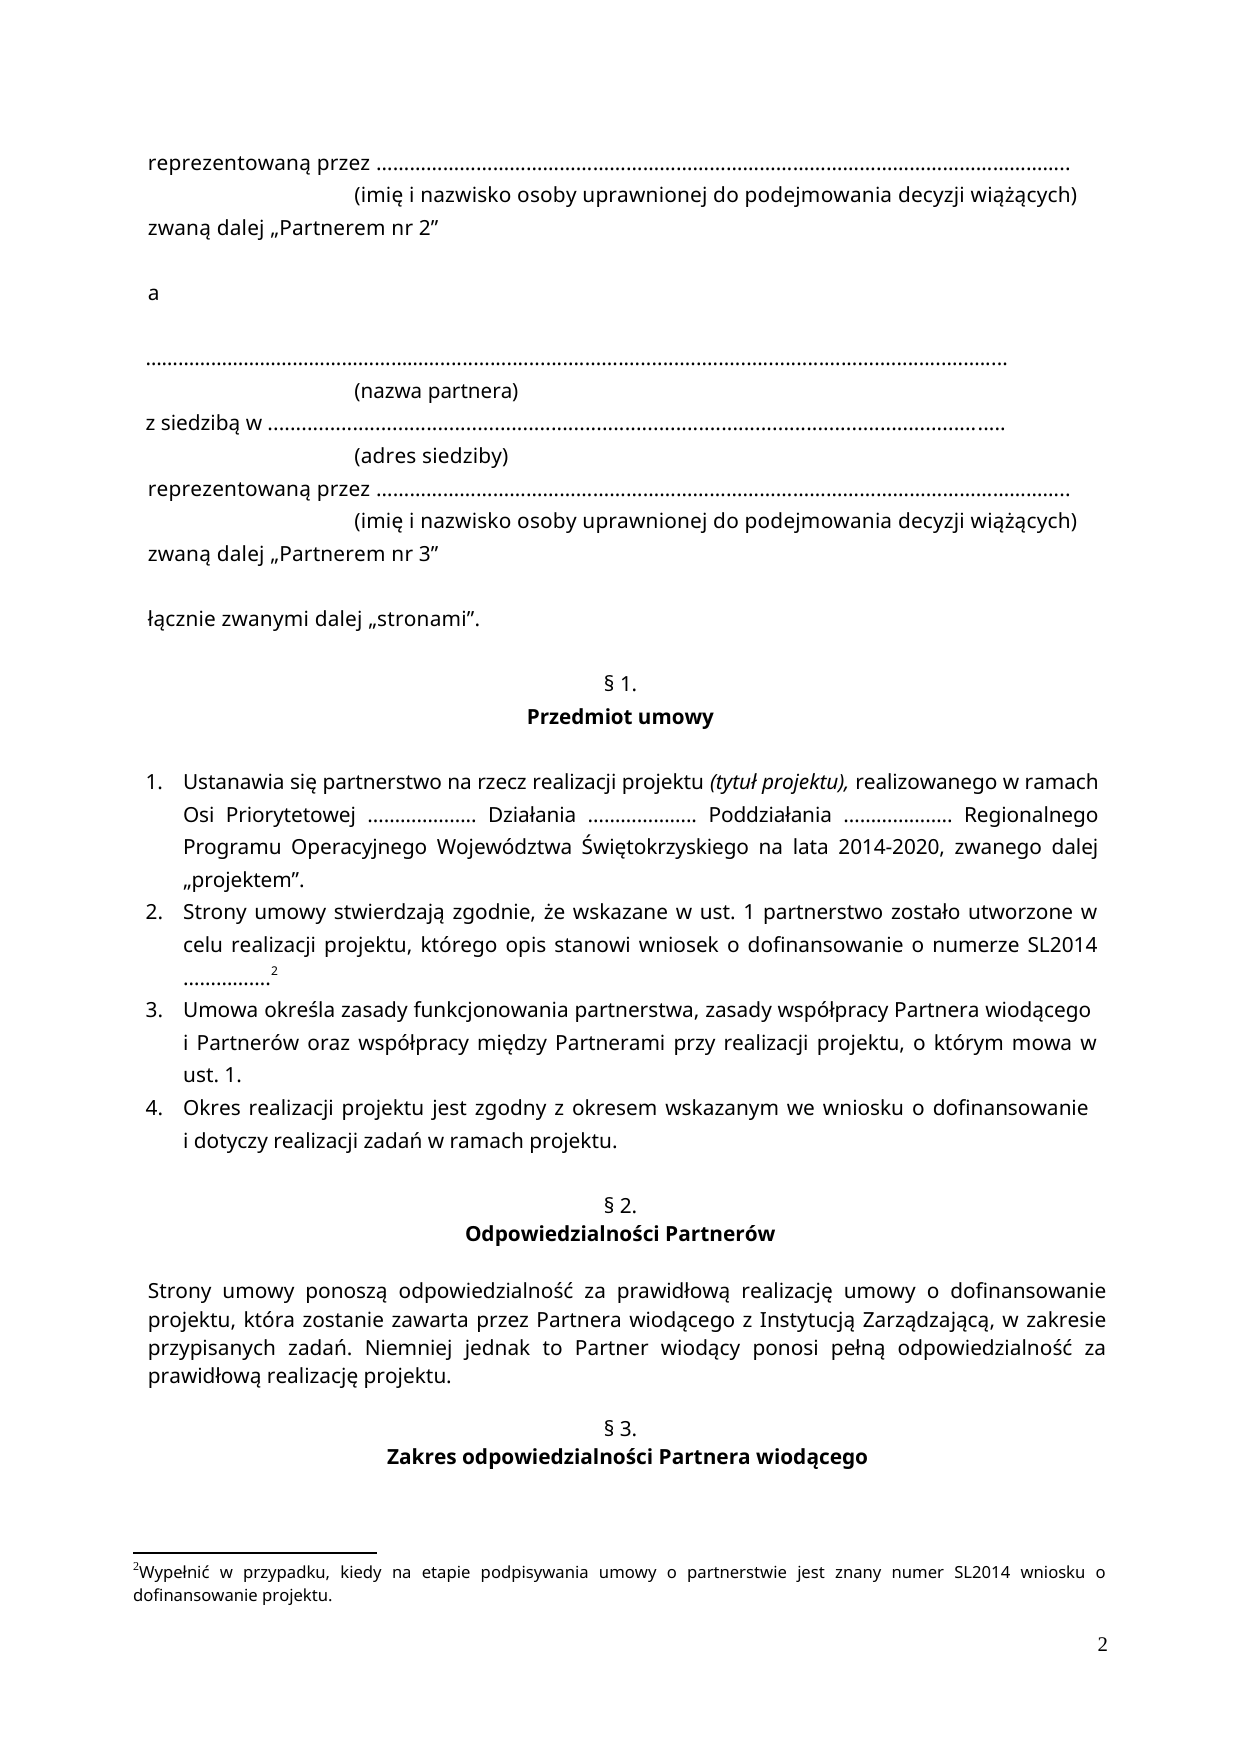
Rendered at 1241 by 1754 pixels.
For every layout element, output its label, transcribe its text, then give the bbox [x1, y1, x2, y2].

text a [148, 278, 1093, 306]
list Umowa określa zasady funkcjonowania partnerstwa, zasady współpracy Partnera wiodącego i Partnerów oraz współpracy między Partnerami przy realizacji projektu, o którym mowa w ust. 1. [145, 995, 1098, 1089]
text z siedzibą w .................................................................................................................................. [145, 408, 1093, 437]
text zwaną dalej „Partnerem nr 2” [148, 213, 1093, 241]
text Zakres odpowiedzialności Partnera wiodącego [133, 1442, 1107, 1471]
text § 1. [129, 669, 1111, 698]
list Strony umowy stwierdzają zgodnie, że wskazane w ust. 1 partnerstwo zostało utworzone w celu realizacji projektu, którego opis stanowi wniosek o dofinansowanie o numerze SL2014 ……………. [145, 897, 1098, 991]
text Strony umowy ponoszą odpowiedzialność za prawidłową realizację umowy o dofinansowanie projektu, która zostanie zawarta przez Partnera wiodącego z Instytucją Zarządzającą, w zakresie przypisanych zadań. Niemniej jednak to Partner wiodący ponosi pełną odpowiedzialność za prawidłową realizację projektu. [148, 1276, 1107, 1390]
text reprezentowaną przez …………………………………………………………………………………………………………….. [148, 474, 1093, 502]
text Przedmiot umowy [129, 702, 1111, 730]
text (imię i nazwisko osoby uprawnionej do podejmowania decyzji wiążących) [293, 506, 1093, 535]
list Okres realizacji projektu jest zgodny z okresem wskazanym we wniosku o dofinansowanie i dotyczy realizacji zadań w ramach projektu. [145, 1093, 1098, 1154]
text (adres siedziby) [293, 441, 1093, 469]
text § 2. [133, 1191, 1107, 1219]
text reprezentowaną przez …………………………………………………………………………………………………………….. [148, 148, 1093, 176]
text (nazwa partnera) [293, 376, 1097, 404]
text Odpowiedzialności Partnerów [133, 1219, 1107, 1248]
list Ustanawia się partnerstwo na rzecz realizacji projektu (tytuł projektu), realizowanego w ramach Osi Priorytetowej ……………….. Działania ……………….. Poddziałania ……………….. Regionalnego Programu Operacyjnego Województwa Świętokrzyskiego na lata 2014-2020, zwanego dalej „projektem”. [145, 767, 1098, 893]
text łącznie zwanymi dalej „stronami”. [148, 604, 1093, 632]
text ………………………………………………...................................................................................................... [145, 343, 1097, 372]
text (imię i nazwisko osoby uprawnionej do podejmowania decyzji wiążących) [293, 180, 1093, 209]
text zwaną dalej „Partnerem nr 3” [148, 539, 1093, 567]
text § 3. [133, 1414, 1107, 1442]
